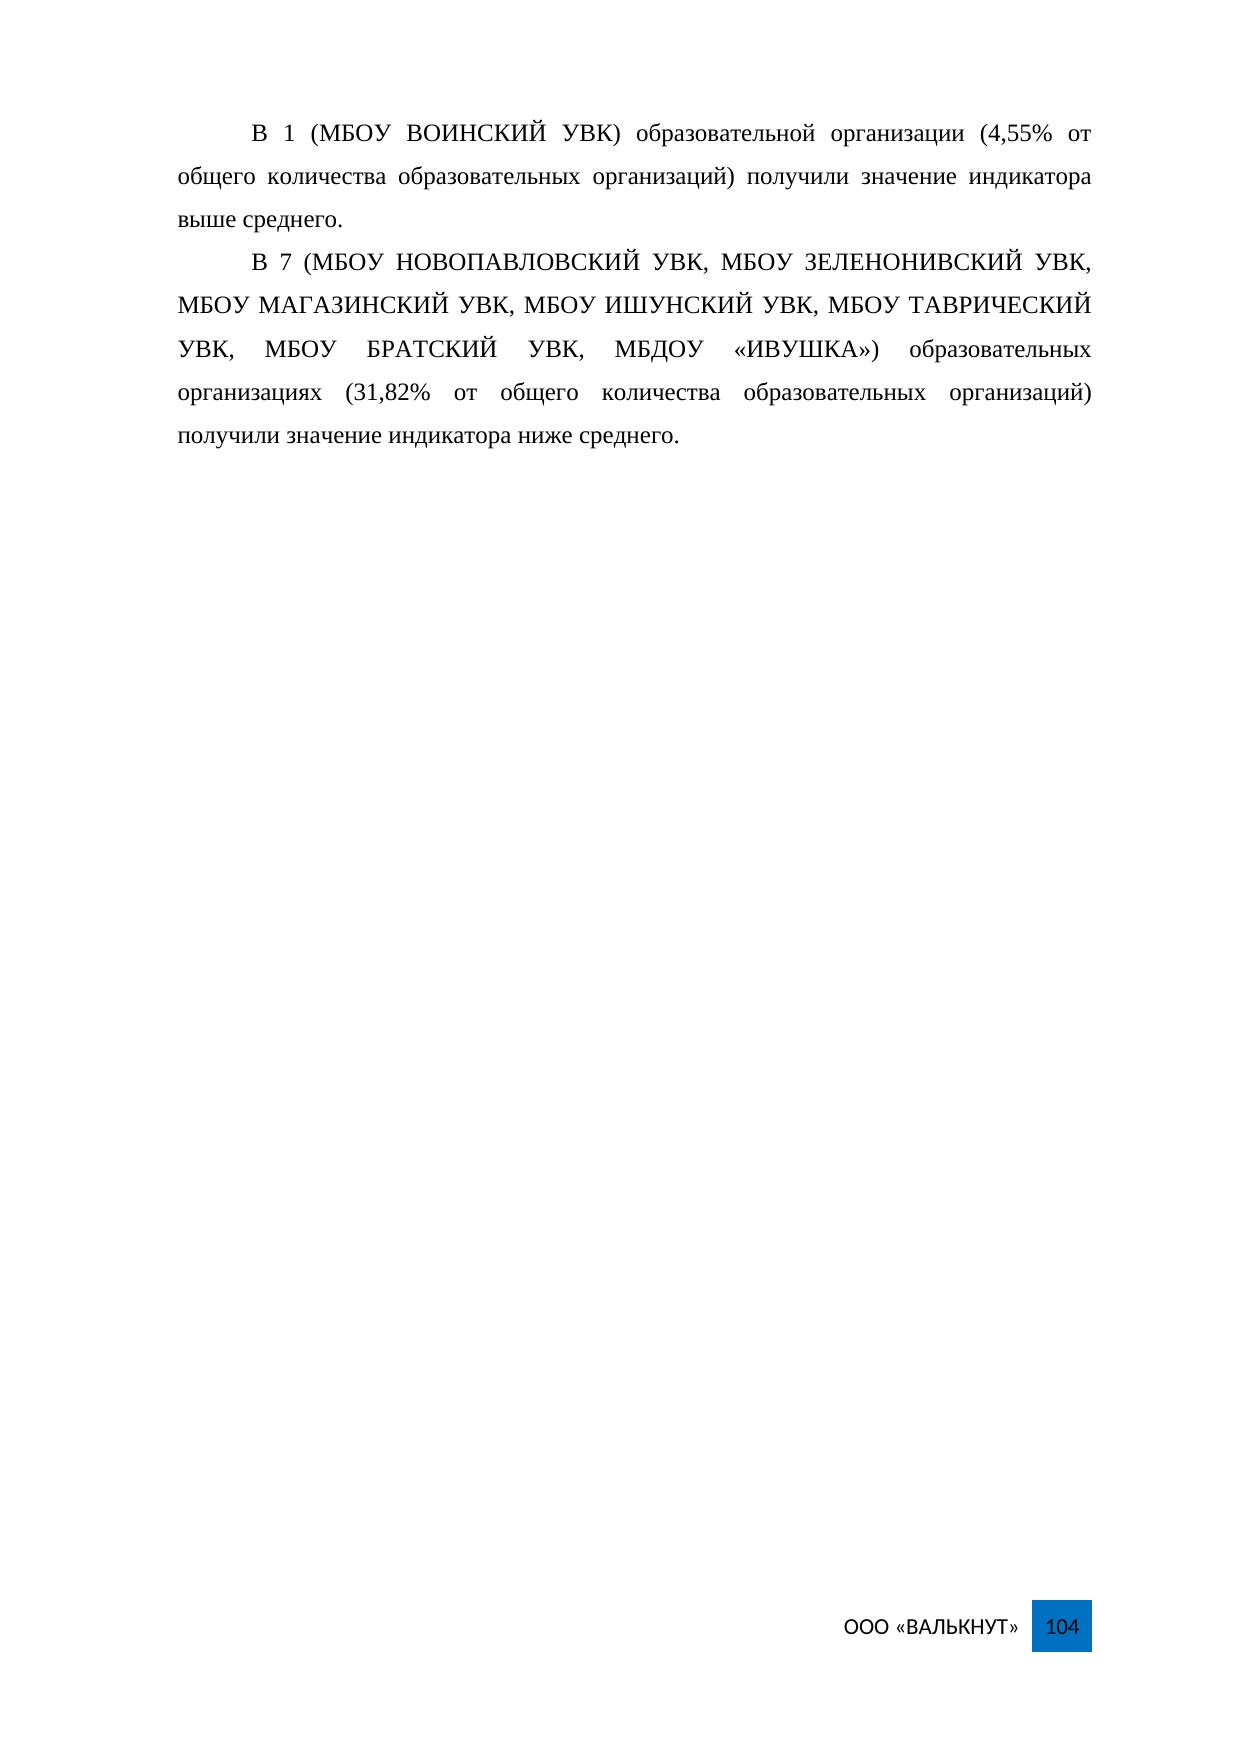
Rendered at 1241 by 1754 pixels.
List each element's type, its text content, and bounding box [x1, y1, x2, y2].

text В 7 (МБОУ НОВОПАВЛОВСКИЙ УВК, МБОУ ЗЕЛЕНОНИВСКИЙ УВК, МБОУ МАГАЗИНСКИЙ УВК, МБОУ ИШУНСКИЙ УВК, МБОУ ТАВРИЧЕСКИЙ УВК, МБОУ БРАТСКИЙ УВК, МБДОУ «ИВУШКА») образовательных организациях (31,82% от общего количества образовательных организаций) получили значение индикатора ниже среднего. [177, 247, 1092, 449]
text В 1 (МБОУ ВОИНСКИЙ УВК) образовательной организации (4,55% от общего количества образовательных организаций) получили значение индикатора выше среднего. [177, 118, 1092, 233]
